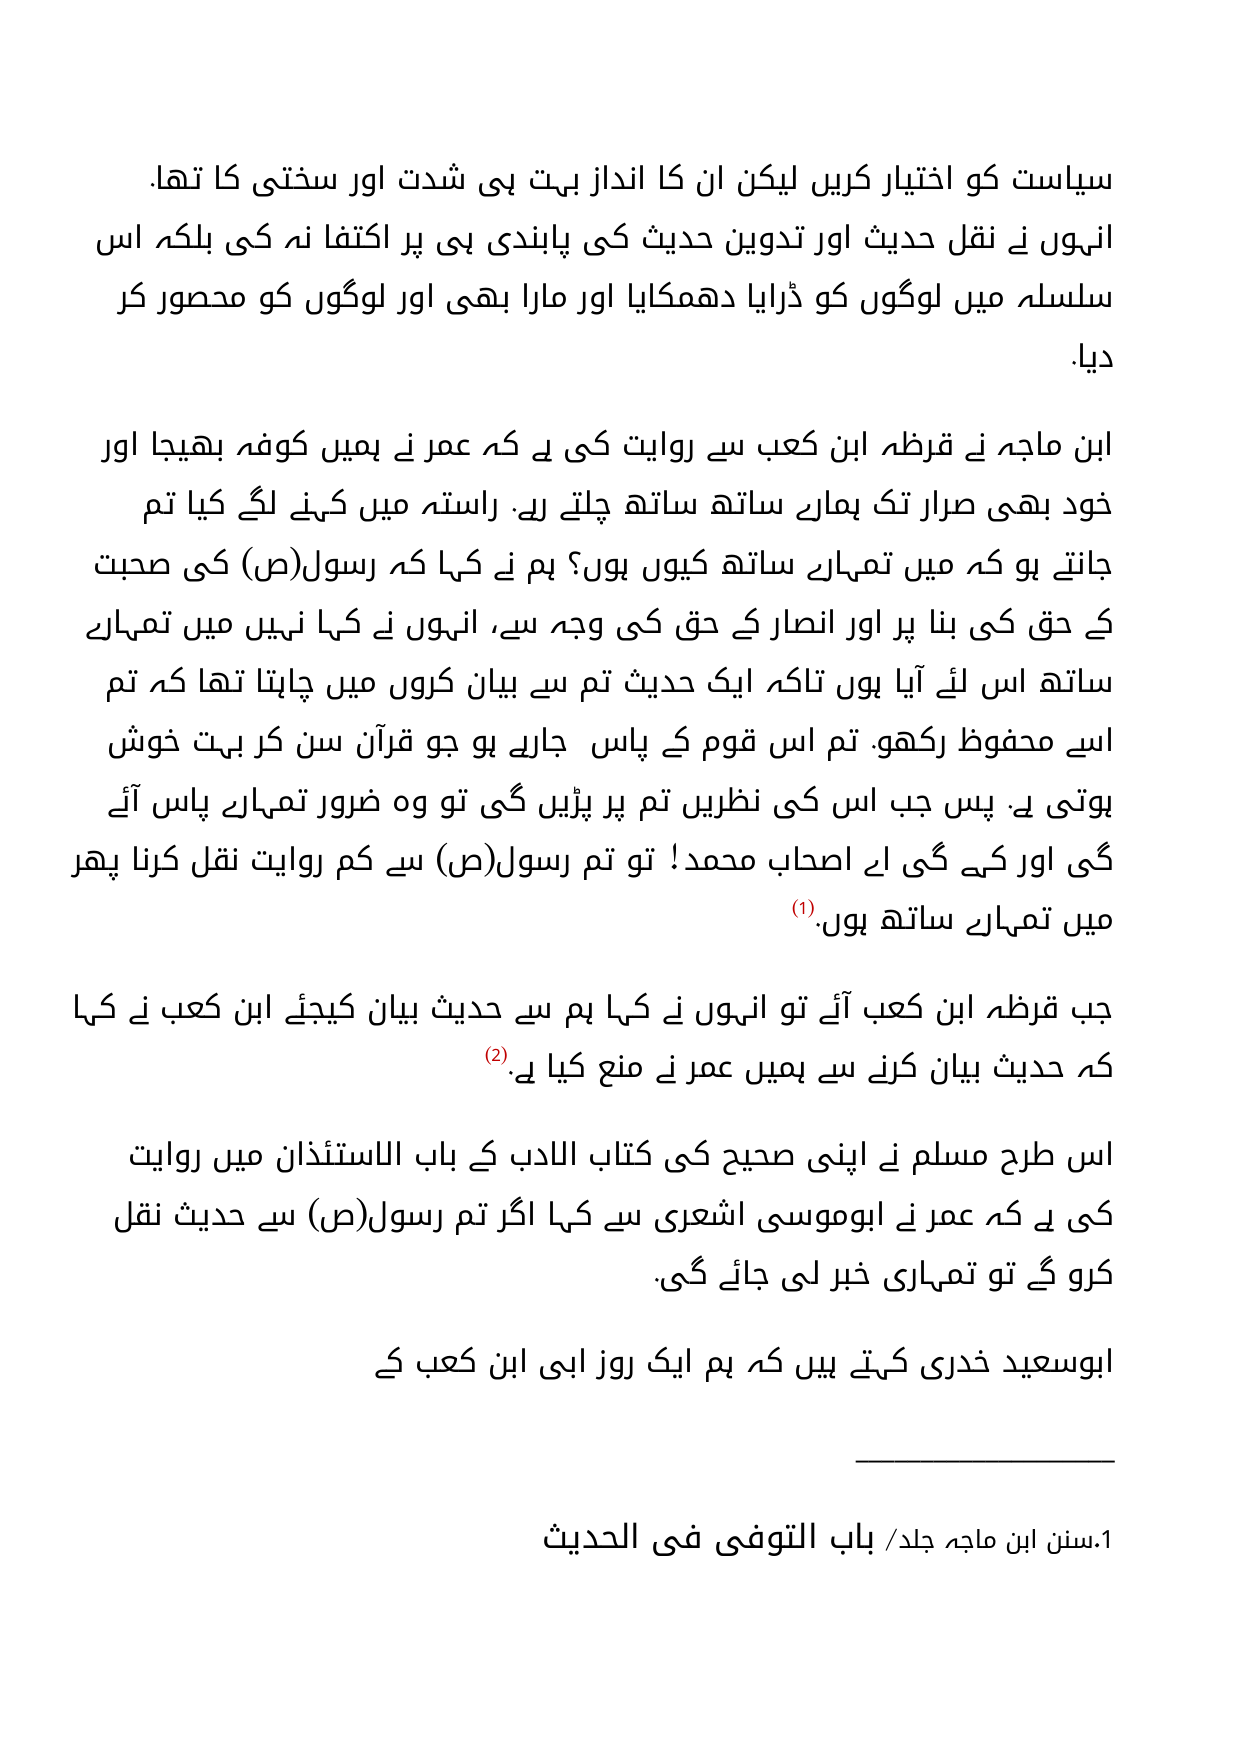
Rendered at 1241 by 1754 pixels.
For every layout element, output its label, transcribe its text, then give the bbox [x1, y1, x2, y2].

text ابن ماجہ نے قرظہ ابن کعب سے روایت کی ہے کہ عمر نے ہمیں کوفہ بھیجا اور خود بھی صرار تک ہمارے ساتھ ساتھ چلتے رہے. راستہ میں کہنے لگے کیا تم جانتے ہو کہ میں تمہارے ساتھ کیوں ہوں؟ ہم نے کہا کہ رسول(ص) کی صحبت کے حق کی بنا پر اور انصار کے حق کی وجہ سے، انہوں نے کہا نہیں میں تمہارے ساتھ اس لئے آیا ہوں تاکہ ایک حدیث تم سے بیان کروں میں چاہتا تھا کہ تم اسے محفوظ رکھو. تم اس قوم کے پاس جارہے ہو جو قرآن سن کر بہت خوش ہوتی ہے. پس جب اس کی نظریں تم پر پڑیں گی تو وہ ضرور تمہارے پاس آئے گی اور کہے گی اے اصحاب محمد! تو تم رسول(ص) سے کم روایت نقل کرنا پھر میں تمہارے ساتھ ہوں.(1) [72, 415, 1114, 949]
text ____________________ [72, 1421, 1114, 1476]
text اس طرح مسلم نے اپنی صحیح کی کتاب الادب کے باب الاستئذان میں روایت کی ہے کہ عمر نے ابوموسی اشعری سے کہا اگر تم رسول(ص) سے حدیث نقل کرو گے تو تمہاری خبر لی جائے گی. [72, 1126, 1114, 1303]
text 1.سنن ابن ماجہ جلد/ باب التوفی فی الحدیث [72, 1506, 1114, 1569]
text جب قرظہ ابن کعب آئے تو انہوں نے کہا ہم سے حدیث بیان کیجئے ابن کعب نے کہا کہ حدیث بیان کرنے سے ہمیں عمر نے منع کیا ہے.(2) [72, 978, 1114, 1097]
text ابوسعید خدری کہتے ہیں کہ ہم ایک روز ابی ابن کعب کے [72, 1333, 1114, 1392]
text سیاست کو اختیار کریں لیکن ان کا انداز بہت ہی شدت اور سختی کا تھا. انہوں نے نقل حدیث اور تدوین حدیث کی پابندی ہی پر اکتفا نہ کی بلکہ اس سلسلہ میں لوگوں کو ڈرایا دھمکایا اور مارا بھی اور لوگوں کو محصور کر دیا. [72, 149, 1114, 386]
